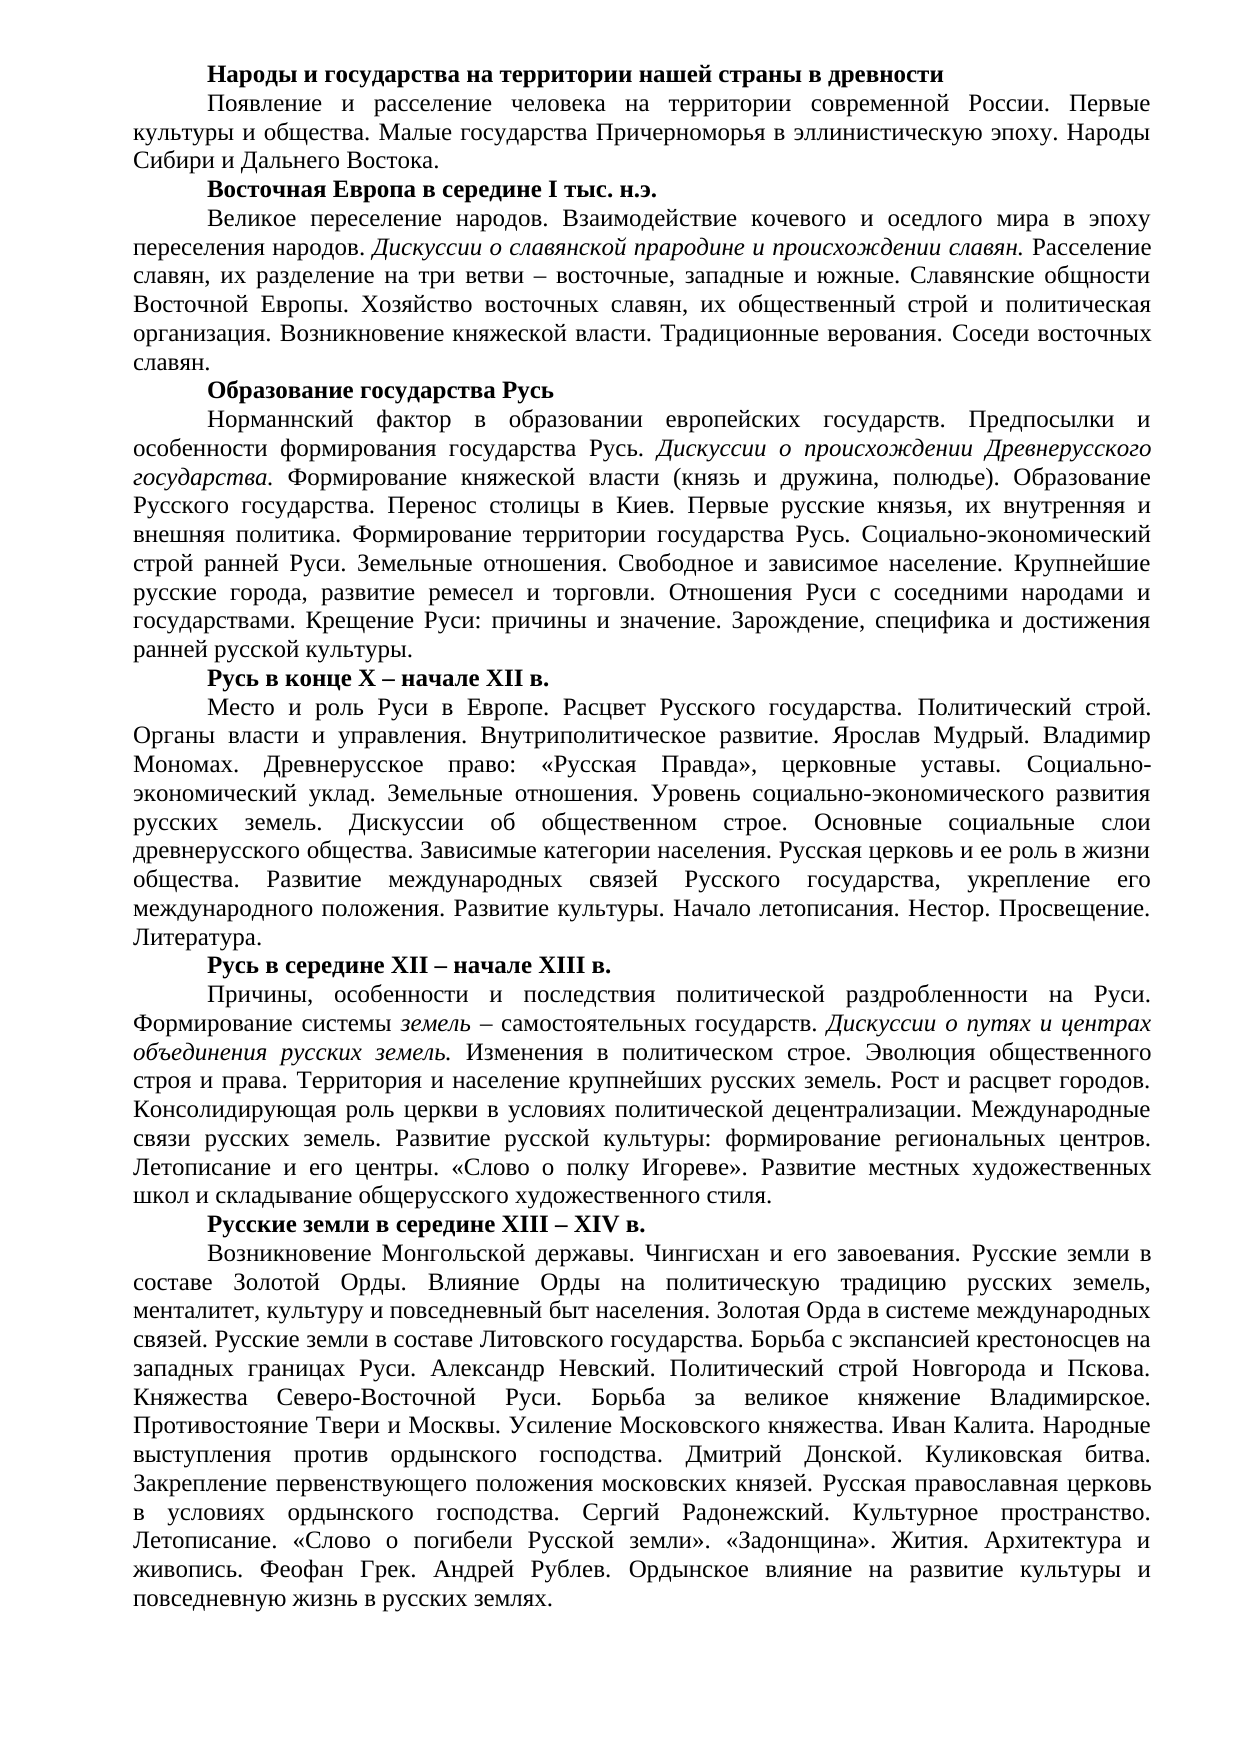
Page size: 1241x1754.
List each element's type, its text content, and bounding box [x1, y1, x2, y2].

text Появление и расселение человека на территории современной России. Первые культуры и общества. Малые государства Причерноморья в эллинистическую эпоху. Народы Сибири и Дальнего Востока. [133, 88, 1152, 174]
text Образование государства Русь [133, 375, 1152, 404]
text Восточная Европа в середине I тыс. н.э. [133, 174, 1152, 203]
text Норманнский фактор в образовании европейских государств. Предпосылки и особенности формирования государства Русь. Дискуссии о происхождении Древнерусского государства. Формирование княжеской власти (князь и дружина, полюдье). Образование Русского государства. Перенос столицы в Киев. Первые русские князья, их внутренняя и внешняя политика. Формирование территории государства Русь. Социально-экономический строй ранней Руси. Земельные отношения. Свободное и зависимое население. Крупнейшие русские города, развитие ремесел и торговли. Отношения Руси с соседними народами и государствами. Крещение Руси: причины и значение. Зарождение, специфика и достижения ранней русской культуры. [133, 404, 1152, 663]
text Русские земли в середине XIII – XIV в. [133, 1209, 1152, 1238]
text Великое переселение народов. Взаимодействие кочевого и оседлого мира в эпоху переселения народов. Дискуссии о славянской прародине и происхождении славян. Расселение славян, их разделение на три ветви – восточные, западные и южные. Славянские общности Восточной Европы. Хозяйство восточных славян, их общественный строй и политическая организация. Возникновение княжеской власти. Традиционные верования. Cоседи восточных славян. [133, 203, 1152, 375]
text Причины, особенности и последствия политической раздробленности на Руси. Формирование системы земель – самостоятельных государств. Дискуссии о путях и центрах объединения русских земель. Изменения в политическом строе. Эволюция общественного строя и права. Территория и население крупнейших русских земель. Рост и расцвет городов. Консолидирующая роль церкви в условиях политической децентрализации. Международные связи русских земель. Развитие русской культуры: формирование региональных центров. Летописание и его центры. «Слово о полку Игореве». Развитие местных художественных школ и складывание общерусского художественного стиля. [133, 979, 1152, 1209]
text Русь в середине XII – начале XIII в. [133, 950, 1152, 979]
text Русь в конце X – начале XII в. [133, 663, 1152, 692]
text Народы и государства на территории нашей страны в древности [133, 59, 1152, 88]
text Возникновение Монгольской державы. Чингисхан и его завоевания. Русские земли в составе Золотой Орды. Влияние Орды на политическую традицию русских земель, менталитет, культуру и повседневный быт населения. Золотая Орда в системе международных связей. Русские земли в составе Литовского государства. Борьба с экспансией крестоносцев на западных границах Руси. Александр Невский. Политический строй Новгорода и Пскова. Княжества Северо-Восточной Руси. Борьба за великое княжение Владимирское. Противостояние Твери и Москвы. Усиление Московского княжества. Иван Калита. Народные выступления против ордынского господства. Дмитрий Донской. Куликовская битва. Закрепление первенствующего положения московских князей. Русская православная церковь в условиях ордынского господства. Сергий Радонежский. Культурное пространство. Летописание. «Слово о погибели Русской земли». «Задонщина». Жития. Архитектура и живопись. Феофан Грек. Андрей Рублев. Ордынское влияние на развитие культуры и повседневную жизнь в русских землях. [133, 1238, 1152, 1612]
text Место и роль Руси в Европе. Расцвет Русского государства. Политический строй. Органы власти и управления. Внутриполитическое развитие. Ярослав Мудрый. Владимир Мономах. Древнерусское право: «Русская Правда», церковные уставы. Социально-экономический уклад. Земельные отношения. Уровень социально-экономического развития русских земель. Дискуссии об общественном строе. Основные социальные слои древнерусского общества. Зависимые категории населения. Русская церковь и ее роль в жизни общества. Развитие международных связей Русского государства, укрепление его международного положения. Развитие культуры. Начало летописания. Нестор. Просвещение. Литература. [133, 692, 1152, 950]
